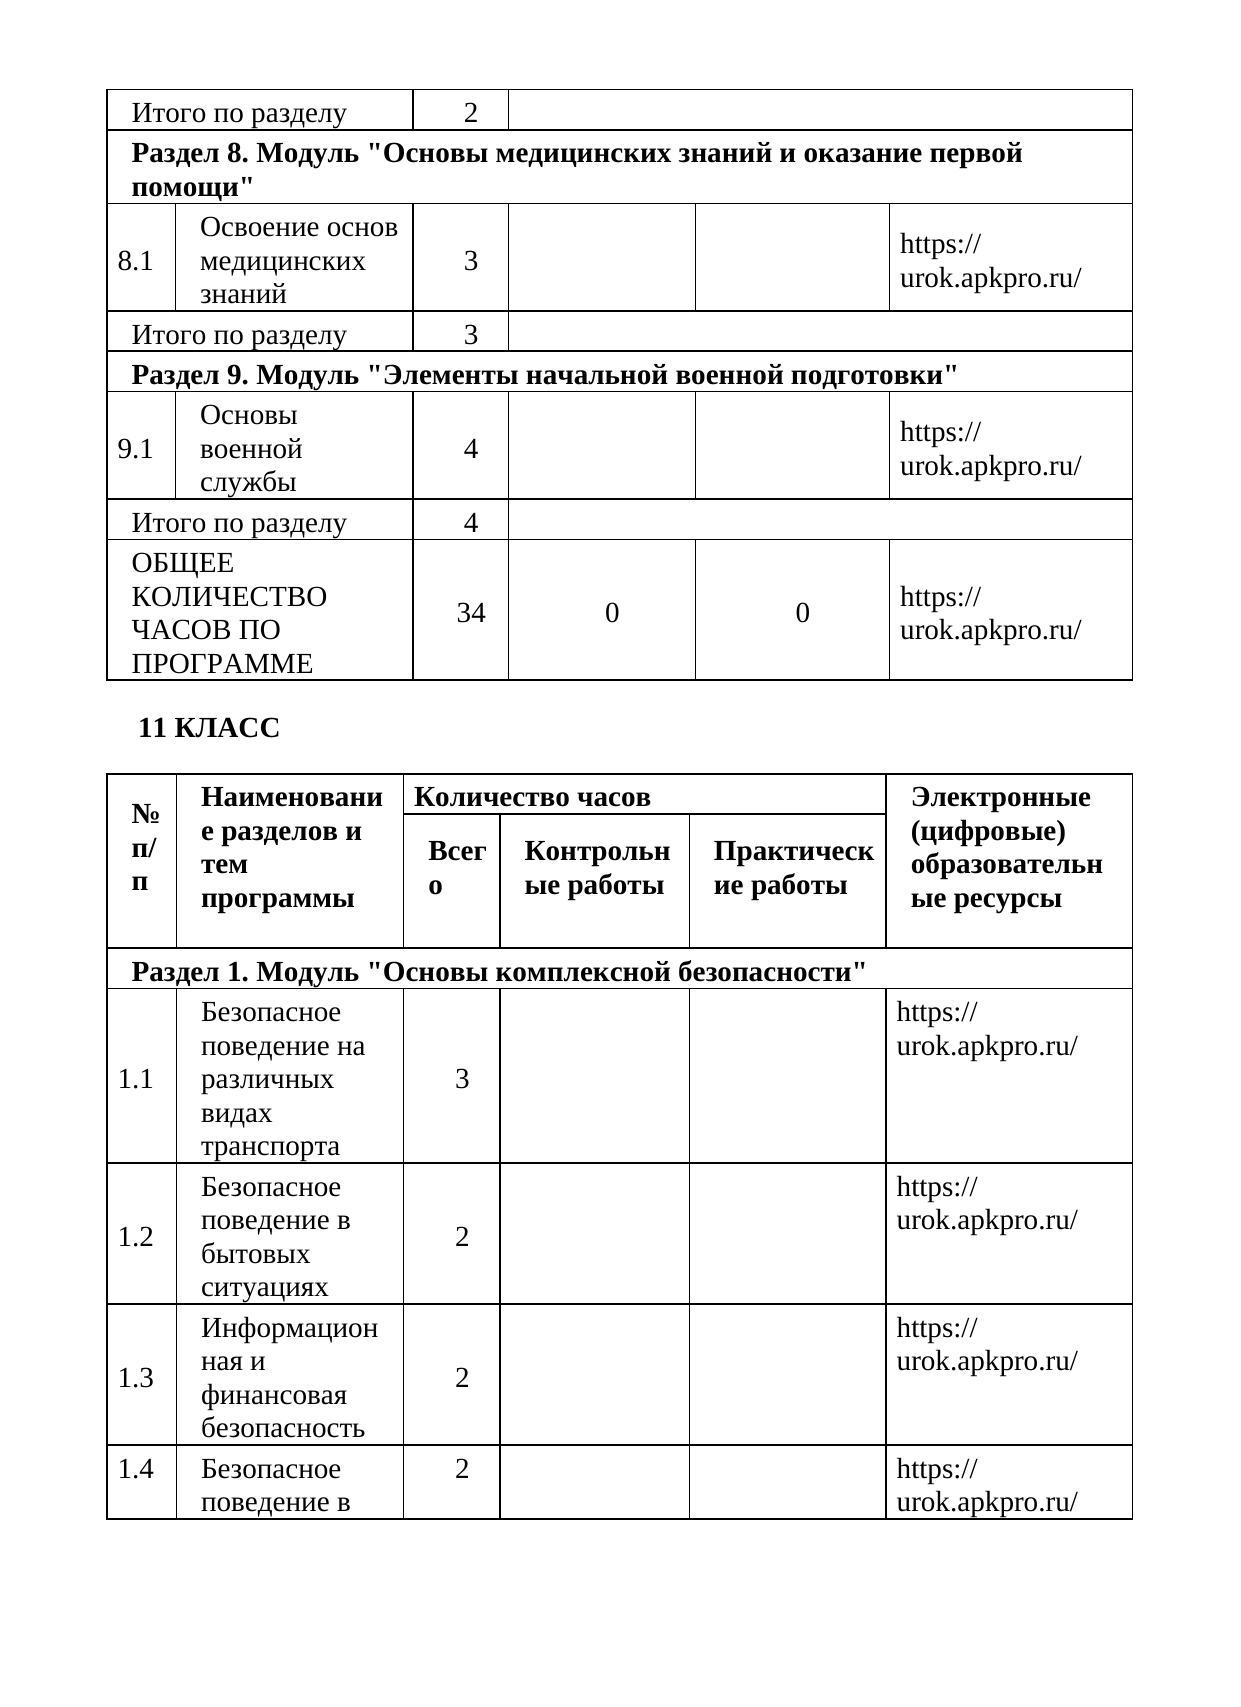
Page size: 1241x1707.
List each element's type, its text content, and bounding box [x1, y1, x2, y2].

table_cell Информационная и финансовая безопасность [177, 1305, 403, 1444]
table_cell 4 [414, 392, 508, 498]
table_cell Основы военной службы [176, 392, 412, 498]
table_cell [690, 1446, 885, 1518]
table_cell 1.2 [108, 1164, 176, 1303]
table_cell 1.4 [108, 1446, 176, 1518]
table_cell [501, 1305, 689, 1444]
table_cell [509, 392, 695, 498]
table_cell https://urok.apkpro.ru/ [890, 540, 1132, 679]
table_cell [501, 1164, 689, 1303]
table_cell [696, 392, 889, 498]
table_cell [177, 1446, 403, 1518]
table_cell 34 [414, 540, 508, 679]
table_cell Итого по разделу [108, 500, 412, 538]
table_cell [501, 1446, 689, 1518]
table_cell Раздел 9. Модуль "Элементы начальной военной подготовки" [108, 352, 1132, 391]
table_cell [690, 1164, 885, 1303]
table_cell 3 [414, 204, 508, 310]
table_cell 4 [414, 500, 508, 538]
table_cell Всего [404, 815, 499, 947]
table_cell [501, 989, 689, 1162]
table_cell Итого по разделу [108, 90, 412, 129]
table_cell 2 [404, 1164, 499, 1303]
table_cell https://urok.apkpro.ru/ [887, 1164, 1132, 1303]
table_cell 1.3 [108, 1305, 176, 1444]
table_cell Раздел 8. Модуль "Основы медицинских знаний и оказание первой помощи" [108, 131, 1132, 203]
table_cell https://urok.apkpro.ru/ [890, 392, 1132, 498]
table_cell [696, 204, 889, 310]
table_cell 0 [696, 540, 889, 679]
table_cell 8.1 [108, 204, 175, 310]
table_header Количество часов [404, 775, 885, 813]
table_cell https://urok.apkpro.ru/ [887, 989, 1132, 1162]
table_cell 2 [404, 1446, 499, 1518]
table_cell Безопасное поведение на различных видах транспорта [177, 989, 403, 1162]
table_cell https://urok.apkpro.ru/ [887, 1305, 1132, 1444]
table_cell Контрольные работы [501, 815, 689, 947]
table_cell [887, 1446, 1132, 1518]
table_cell 0 [509, 540, 695, 679]
table_cell 2 [404, 1305, 499, 1444]
text 11 КЛАСС [131, 710, 1122, 744]
table_cell [509, 204, 695, 310]
table_cell 2 [414, 90, 508, 129]
table_header Наименование разделов и тем программы [177, 775, 403, 947]
table_cell 9.1 [108, 392, 175, 498]
table_header № п/п [108, 775, 176, 947]
table_cell ОБЩЕЕ КОЛИЧЕСТВО ЧАСОВ ПО ПРОГРАММЕ [108, 540, 412, 679]
table_cell Безопасное поведение в бытовых ситуациях [177, 1164, 403, 1303]
table_cell 1.1 [108, 989, 176, 1162]
table_cell Практические работы [690, 815, 885, 947]
table_cell [509, 500, 1132, 538]
table_cell https://urok.apkpro.ru/ [890, 204, 1132, 310]
table_header Электронные (цифровые) образовательные ресурсы [887, 775, 1132, 947]
table_cell [690, 989, 885, 1162]
table_cell 3 [414, 312, 508, 350]
table_cell Раздел 1. Модуль "Основы комплексной безопасности" [108, 949, 1132, 988]
table_cell 3 [404, 989, 499, 1162]
table_cell Освоение основ медицинских знаний [176, 204, 412, 310]
table_cell [509, 90, 1132, 129]
table_cell [690, 1305, 885, 1444]
table_cell Итого по разделу [108, 312, 412, 350]
table_cell [509, 312, 1132, 350]
